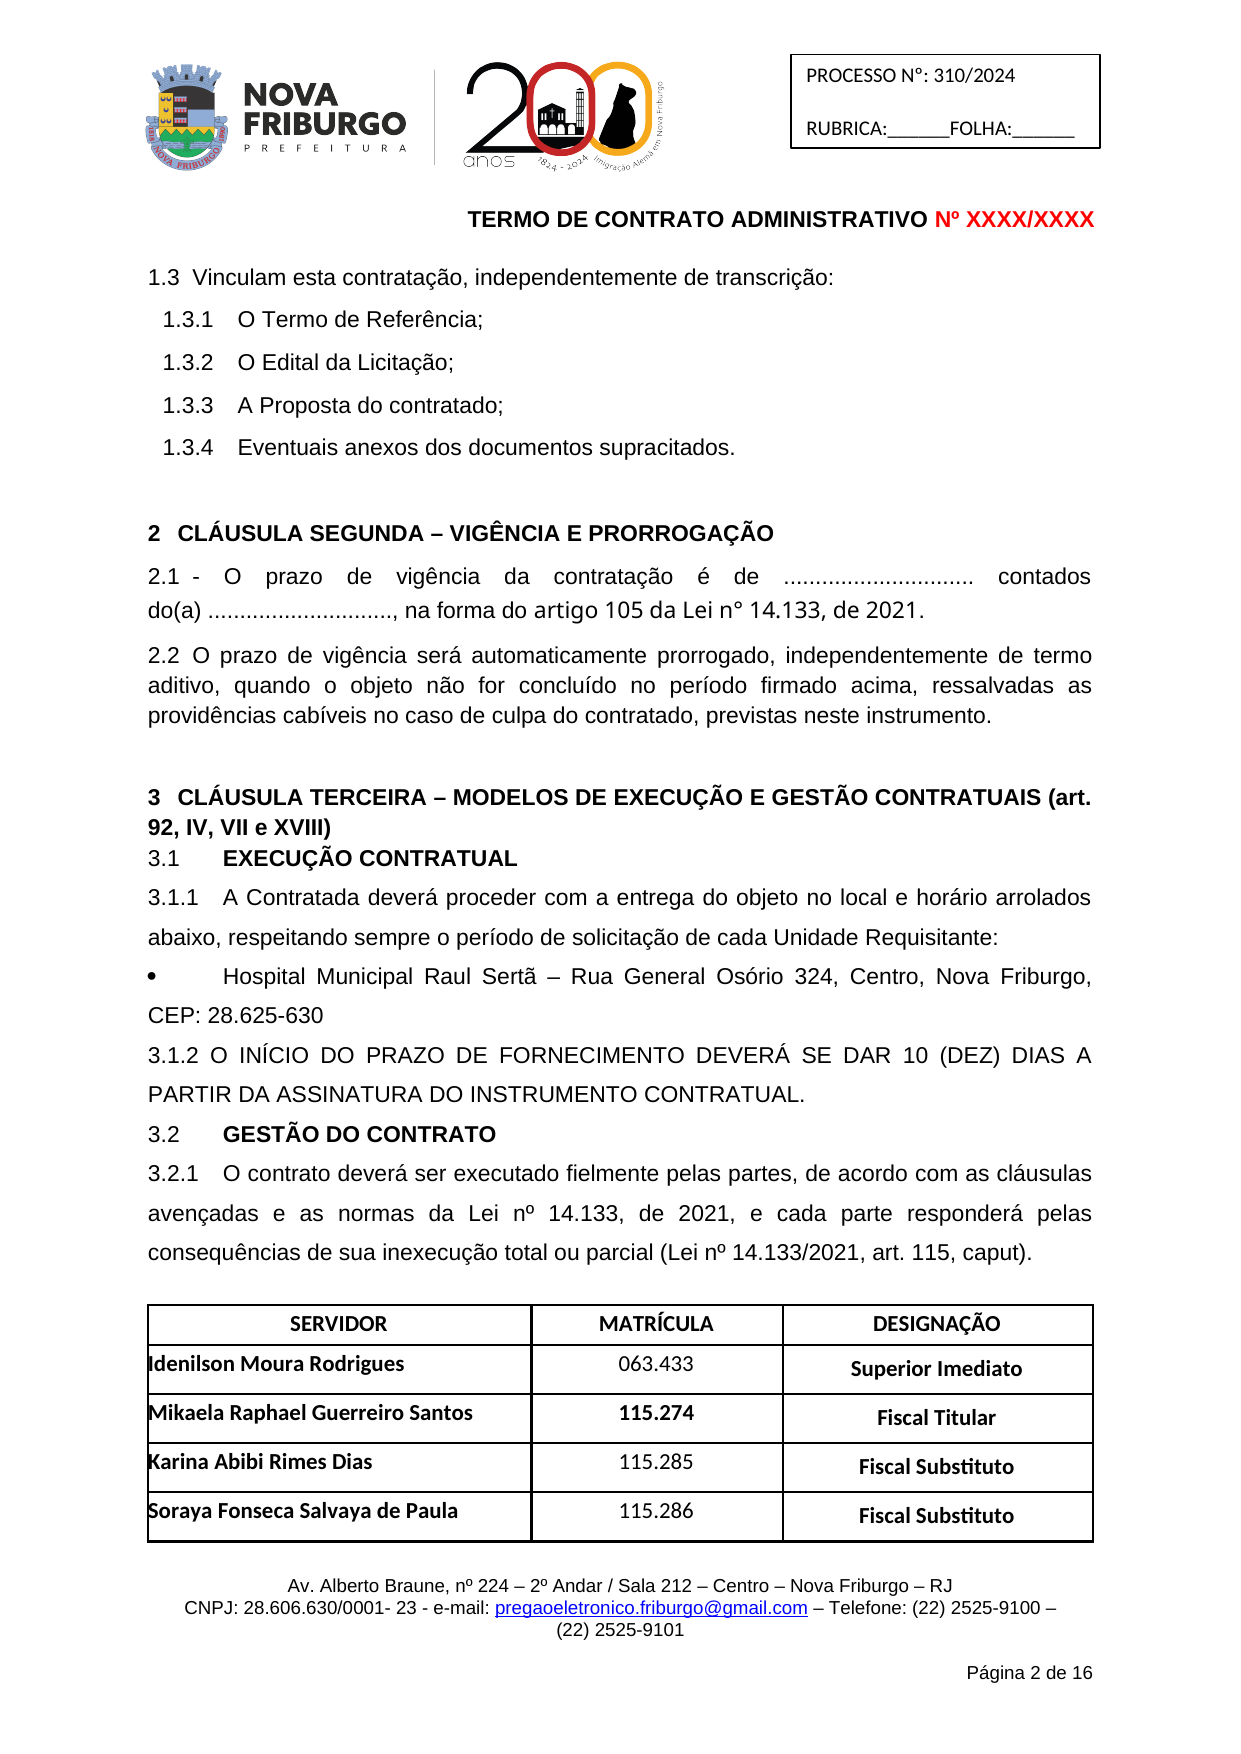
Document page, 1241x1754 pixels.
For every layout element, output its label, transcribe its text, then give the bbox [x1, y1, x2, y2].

list O contrato deverá ser executado fielmente pelas partes, de acordo com as cláusulas avençadas e as normas da Lei nº 14.133, de 2021, e cada parte responderá pelas consequências de sua inexecução total ou parcial (Lei nº 14.133/2021, art. 115, caput). [148, 1160, 1092, 1266]
table_cell Mikaela Raphael Guerreiro Santos [149, 1395, 530, 1442]
table_cell Idenilson Moura Rodrigues [149, 1346, 530, 1393]
list CLÁUSULA SEGUNDA – VIGÊNCIA E PRORROGAÇÃO [148, 520, 1092, 546]
list O prazo de vigência será automaticamente prorrogado, independentemente de termo aditivo, quando o objeto não for concluído no período firmado acima, ressalvadas as providências cabíveis no caso de culpa do contratado, previstas neste instrumento. [148, 642, 1092, 729]
list EXECUÇÃO CONTRATUAL [148, 844, 1092, 871]
list O Edital da Licitação; [162, 349, 1092, 375]
table_cell Superior Imediato [784, 1346, 1092, 1393]
list Hospital Municipal Raul Sertã – Rua General Osório 324, Centro, Nova Friburgo, CEP: 28.625-630 [148, 963, 1092, 1029]
table_cell 063.433 [533, 1346, 782, 1393]
text 3.1.2 O INÍCIO DO PRAZO DE FORNECIMENTO DEVERÁ SE DAR 10 (DEZ) DIAS A PARTIR DA ASSINATURA DO INSTRUMENTO CONTRATUAL. [148, 1042, 1092, 1108]
table_header SERVIDOR [149, 1306, 530, 1344]
table_header DESIGNAÇÃO [784, 1306, 1092, 1344]
table_cell 115.285 [533, 1444, 782, 1491]
list GESTÃO DO CONTRATO [148, 1121, 1092, 1147]
list - O prazo de vigência da contratação é de .............................. contados do(a) ............................., na forma do artigo 105 da Lei n° 14.133, de 2021. [148, 563, 1092, 625]
table_cell Fiscal Substituto [784, 1444, 1092, 1491]
table_cell 115.286 [533, 1493, 782, 1540]
table_cell Fiscal Substituto [784, 1493, 1092, 1540]
list Vinculam esta contratação, independentemente de transcrição: [148, 263, 1092, 290]
list A Proposta do contratado; [162, 392, 1092, 418]
list CLÁUSULA TERCEIRA – MODELOS DE EXECUÇÃO E GESTÃO CONTRATUAIS (art. 92, IV, VII e XVIII) [148, 784, 1092, 841]
table_header MATRÍCULA [533, 1306, 782, 1344]
table_cell Karina Abibi Rimes Dias [149, 1444, 530, 1491]
picture [118, 29, 696, 200]
table_cell Soraya Fonseca Salvaya de Paula [149, 1493, 530, 1540]
table_cell Fiscal Titular [784, 1395, 1092, 1442]
table_cell 115.274 [533, 1395, 782, 1442]
list A Contratada deverá proceder com a entrega do objeto no local e horário arrolados abaixo, respeitando sempre o período de solicitação de cada Unidade Requisitante: [148, 884, 1092, 950]
list Eventuais anexos dos documentos supracitados. [162, 434, 1092, 461]
list O Termo de Referência; [162, 306, 1092, 333]
